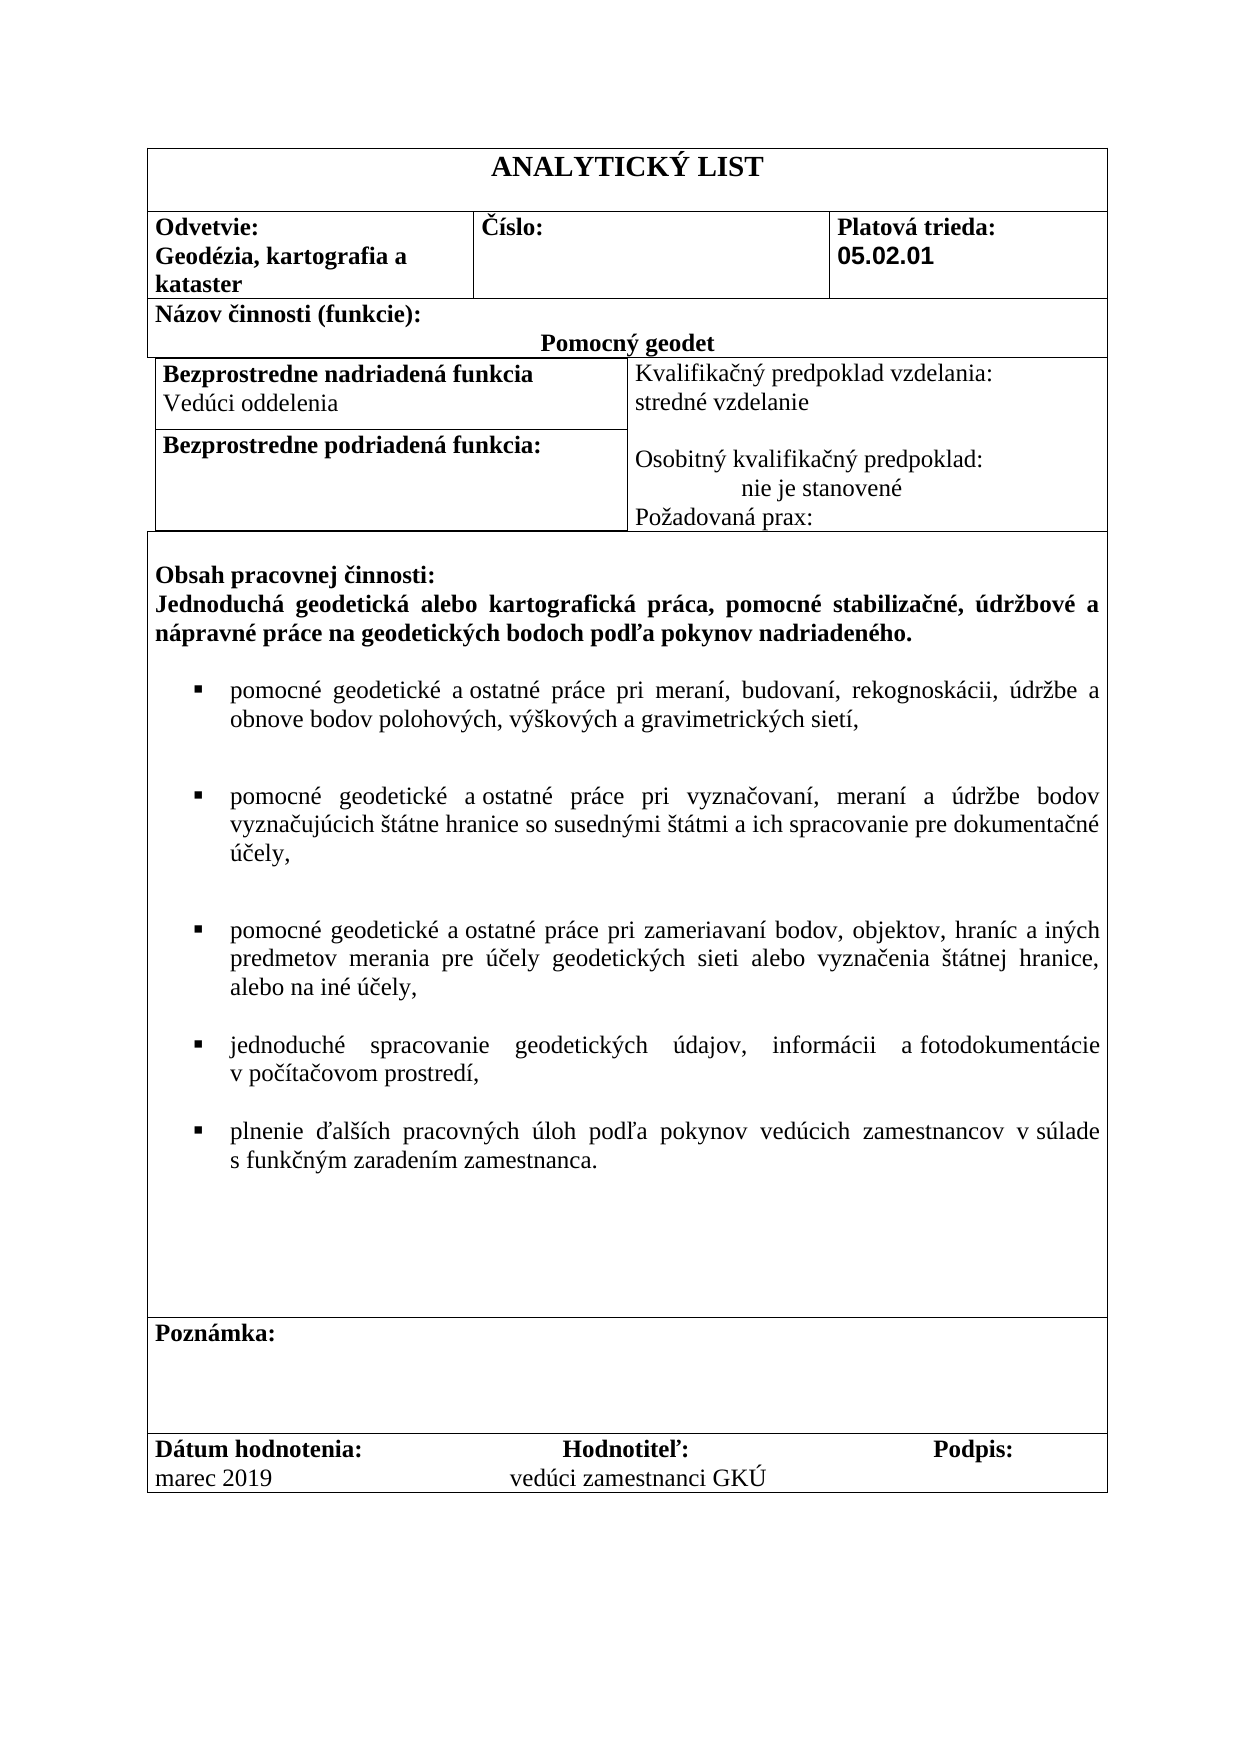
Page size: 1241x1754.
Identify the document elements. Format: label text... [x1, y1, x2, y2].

table_cell [156, 359, 627, 429]
table_cell Obsah pracovnej činnosti: Jednoduchá geodetická alebo kartografická práca, pomocné stabilizačné, údržbové a nápravné práce na geodetických bodoch podľa pokynov nadriadeného. pomocné geodetické a ostatné práce pri meraní, budovaní, rekognoskácii, údržbe a obnove bodov polohových, výškových a gravimetrických sietí, pomocné geodetické a ostatné práce pri vyznačovaní, meraní a údržbe bodov vyznačujúcich štátne hranice so susednými štátmi a ich spracovanie pre dokumentačné účely, pomocné geodetické a ostatné práce pri zameriavaní bodov, objektov, hraníc a iných predmetov merania pre účely geodetických sieti alebo vyznačenia štátnej hranice, alebo na iné účely, jednoduché spracovanie geodetických údajov, informácii a fotodokumentácie v počítačovom prostredí, plnenie ďalších pracovných úloh podľa pokynov vedúcich zamestnancov v súlade s funkčným zaradením zamestnanca. [148, 532, 1107, 1317]
table_header ANALYTICKÝ LIST [148, 149, 1107, 211]
table_cell [148, 358, 155, 531]
table_cell Odvetvie: Geodézia, kartografia a kataster [148, 212, 473, 298]
table_cell Dátum hodnotenia: Hodnotiteľ: Podpis: marec 2019 vedúci zamestnanci GKÚ [148, 1434, 1107, 1492]
table_cell [156, 430, 627, 530]
table_cell Číslo: [474, 212, 829, 298]
table_cell Kvalifikačný predpoklad vzdelania: stredné vzdelanie Osobitný kvalifikačný predpoklad: nie je stanovené Požadovaná prax: [628, 358, 1107, 531]
table_cell Názov činnosti (funkcie): Pomocný geodet [148, 299, 1107, 357]
table_cell Poznámka: [148, 1318, 1107, 1433]
table_cell Platová trieda: 05.02.01 [830, 212, 1107, 298]
